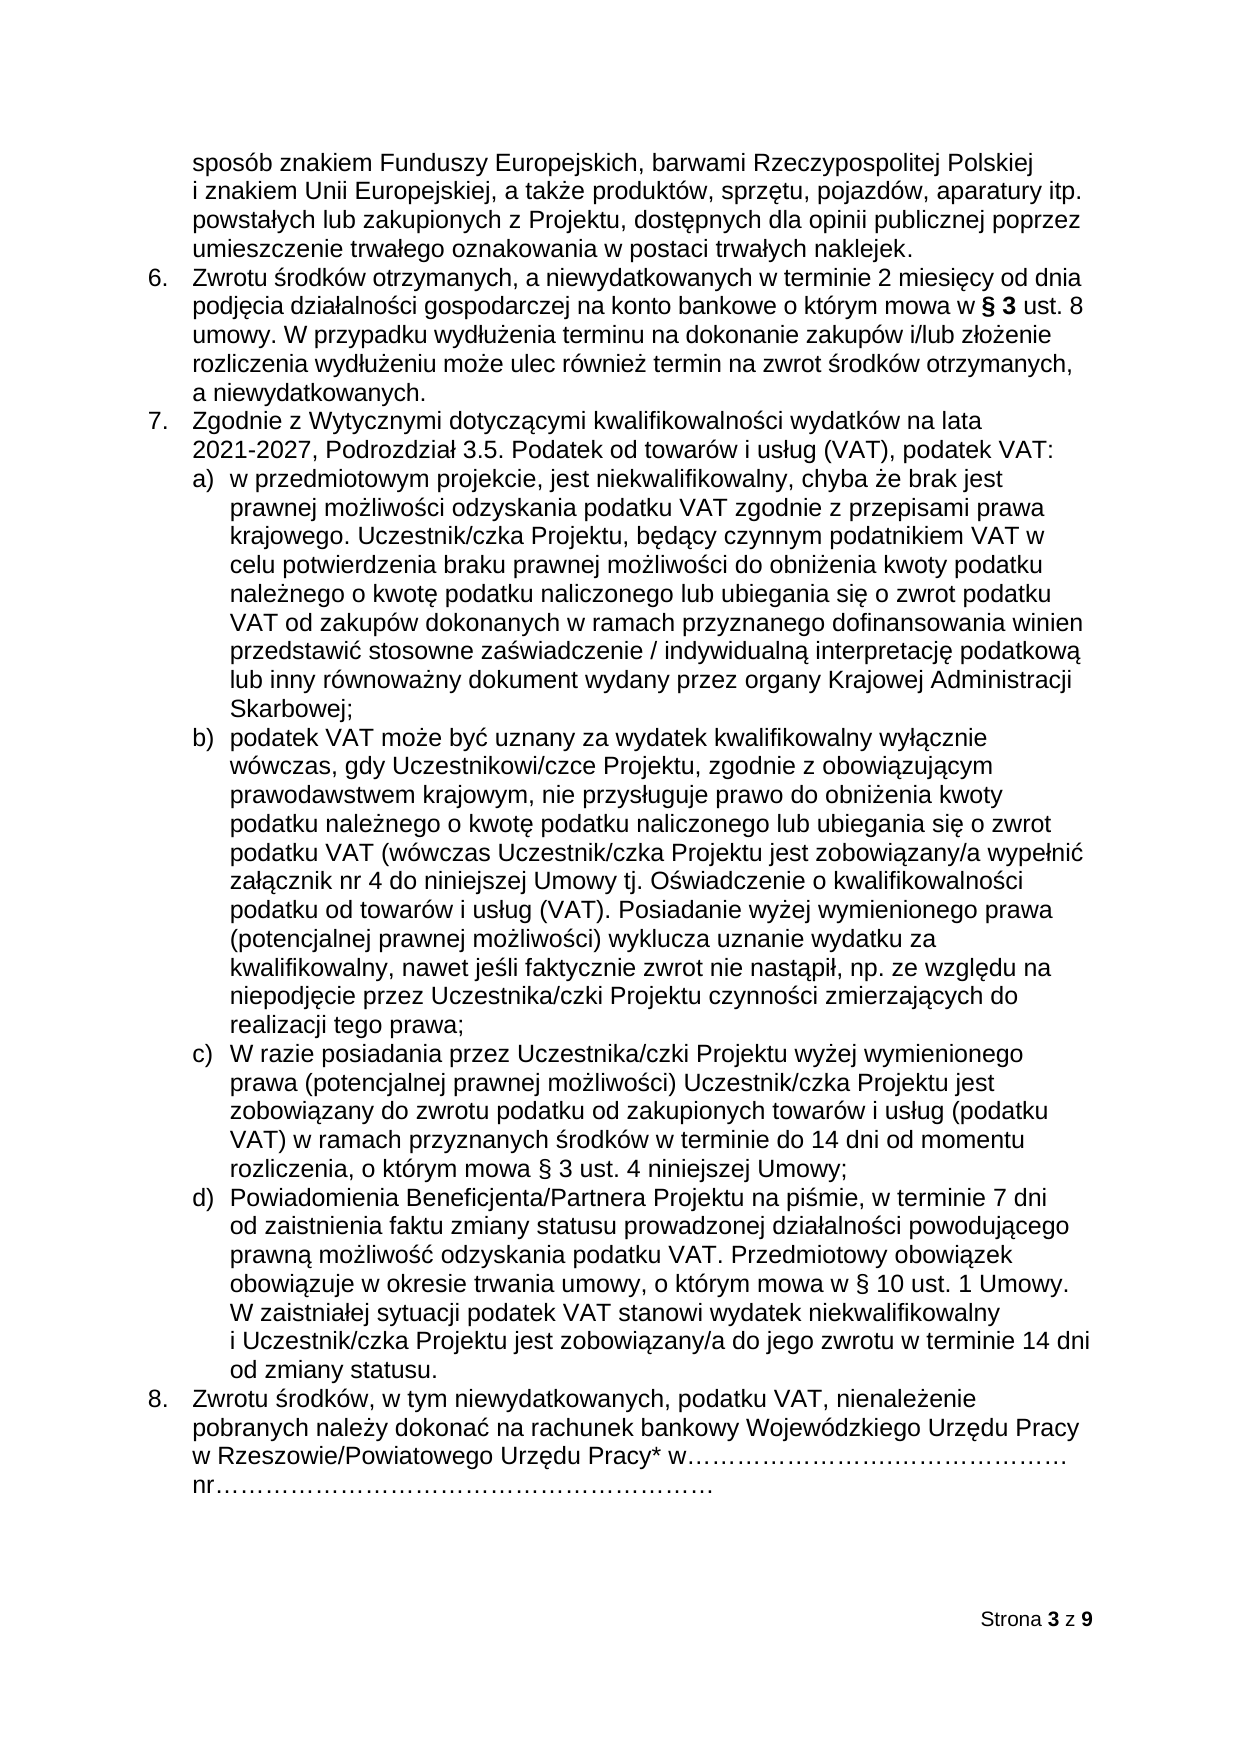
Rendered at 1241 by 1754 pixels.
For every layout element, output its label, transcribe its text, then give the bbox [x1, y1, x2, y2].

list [148, 148, 1093, 263]
list Zwrotu środków otrzymanych, a niewydatkowanych w terminie 2 miesięcy od dnia podjęcia działalności gospodarczej na konto bankowe o którym mowa w § 3 ust. 8 umowy. W przypadku wydłużenia terminu na dokonanie zakupów i/lub złożenie rozliczenia wydłużeniu może ulec również termin na zwrot środków otrzymanych, a niewydatkowanych. [148, 263, 1093, 406]
list W razie posiadania przez Uczestnika/czki Projektu wyżej wymienionego prawa (potencjalnej prawnej możliwości) Uczestnik/czka Projektu jest zobowiązany do zwrotu podatku od zakupionych towarów i usług (podatku VAT) w ramach przyznanych środków w terminie do 14 dni od momentu rozliczenia, o którym mowa § 3 ust. 4 niniejszej Umowy; [192, 1039, 1093, 1183]
list podatek VAT może być uznany za wydatek kwalifikowalny wyłącznie wówczas, gdy Uczestnikowi/czce Projektu, zgodnie z obowiązującym prawodawstwem krajowym, nie przysługuje prawo do obniżenia kwoty podatku należnego o kwotę podatku naliczonego lub ubiegania się o zwrot podatku VAT (wówczas Uczestnik/czka Projektu jest zobowiązany/a wypełnić załącznik nr 4 do niniejszej Umowy tj. Oświadczenie o kwalifikowalności podatku od towarów i usług (VAT). Posiadanie wyżej wymienionego prawa (potencjalnej prawnej możliwości) wyklucza uznanie wydatku za kwalifikowalny, nawet jeśli faktycznie zwrot nie nastąpił, np. ze względu na niepodjęcie przez Uczestnika/czki Projektu czynności zmierzających do realizacji tego prawa; [192, 723, 1093, 1039]
list Zwrotu środków, w tym niewydatkowanych, podatku VAT, nienależenie pobranych należy dokonać na rachunek bankowy Wojewódzkiego Urzędu Pracy w Rzeszowie/Powiatowego Urzędu Pracy* w…………………….………………… nr…………………………………………………… [148, 1384, 1093, 1499]
list w przedmiotowym projekcie, jest niekwalifikowalny, chyba że brak jest prawnej możliwości odzyskania podatku VAT zgodnie z przepisami prawa krajowego. Uczestnik/czka Projektu, będący czynnym podatnikiem VAT w celu potwierdzenia braku prawnej możliwości do obniżenia kwoty podatku należnego o kwotę podatku naliczonego lub ubiegania się o zwrot podatku VAT od zakupów dokonanych w ramach przyznanego dofinansowania winien przedstawić stosowne zaświadczenie / indywidualną interpretację podatkową lub inny równoważny dokument wydany przez organy Krajowej Administracji Skarbowej; [192, 464, 1093, 723]
list Zgodnie z Wytycznymi dotyczącymi kwalifikowalności wydatków na lata 2021-2027, Podrozdział 3.5. Podatek od towarów i usług (VAT), podatek VAT: [148, 406, 1093, 464]
list Powiadomienia Beneficjenta/Partnera Projektu na piśmie, w terminie 7 dni od zaistnienia faktu zmiany statusu prowadzonej działalności powodującego prawną możliwość odzyskania podatku VAT. Przedmiotowy obowiązek obowiązuje w okresie trwania umowy, o którym mowa w § 10 ust. 1 Umowy. W zaistniałej sytuacji podatek VAT stanowi wydatek niekwalifikowalny i Uczestnik/czka Projektu jest zobowiązany/a do jego zwrotu w terminie 14 dni od zmiany statusu. [192, 1183, 1093, 1384]
